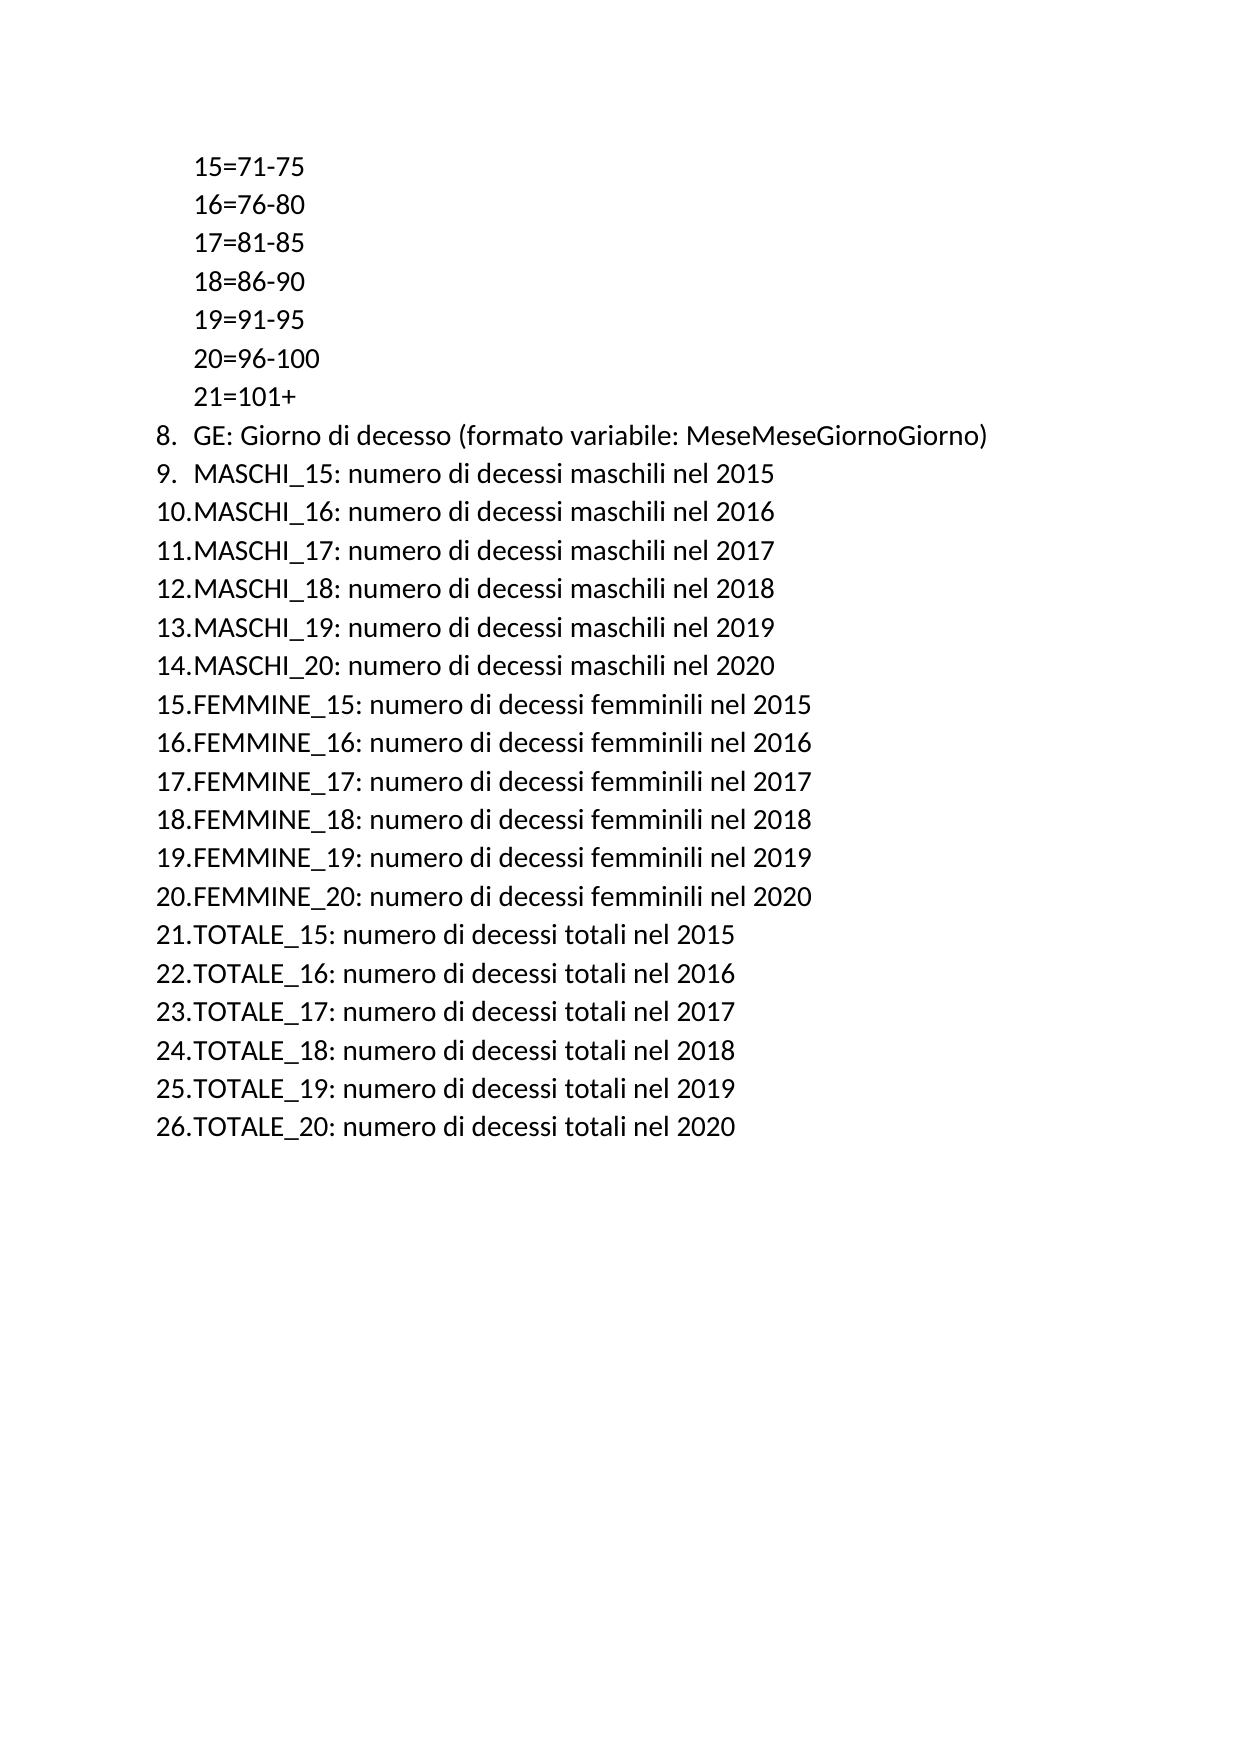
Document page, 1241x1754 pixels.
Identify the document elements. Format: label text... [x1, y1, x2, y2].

list 19=91-95 [193, 301, 1122, 337]
list FEMMINE_17: numero di decessi femminili nel 2017 [156, 763, 1122, 798]
list 20=96-100 [193, 340, 1122, 375]
list MASCHI_17: numero di decessi maschili nel 2017 [156, 532, 1122, 568]
list FEMMINE_19: numero di decessi femminili nel 2019 [156, 839, 1122, 875]
list MASCHI_15: numero di decessi maschili nel 2015 [156, 455, 1122, 491]
list 21=101+ [193, 378, 1122, 414]
list FEMMINE_20: numero di decessi femminili nel 2020 [156, 878, 1122, 913]
list 18=86-90 [193, 263, 1122, 298]
list TOTALE_20: numero di decessi totali nel 2020 [156, 1108, 1122, 1144]
list GE: Giorno di decesso (formato variabile: MeseMeseGiornoGiorno) [156, 417, 1122, 452]
list FEMMINE_18: numero di decessi femminili nel 2018 [156, 801, 1122, 837]
list 17=81-85 [193, 224, 1122, 260]
list MASCHI_16: numero di decessi maschili nel 2016 [156, 493, 1122, 529]
list TOTALE_19: numero di decessi totali nel 2019 [156, 1070, 1122, 1106]
list MASCHI_18: numero di decessi maschili nel 2018 [156, 570, 1122, 606]
list MASCHI_20: numero di decessi maschili nel 2020 [156, 647, 1122, 683]
list 15=71-75 [193, 148, 1122, 183]
list TOTALE_17: numero di decessi totali nel 2017 [156, 993, 1122, 1029]
list 16=76-80 [193, 186, 1122, 222]
list TOTALE_16: numero di decessi totali nel 2016 [156, 955, 1122, 990]
list FEMMINE_16: numero di decessi femminili nel 2016 [156, 724, 1122, 760]
list TOTALE_15: numero di decessi totali nel 2015 [156, 916, 1122, 952]
list TOTALE_18: numero di decessi totali nel 2018 [156, 1032, 1122, 1067]
list FEMMINE_15: numero di decessi femminili nel 2015 [156, 686, 1122, 721]
list MASCHI_19: numero di decessi maschili nel 2019 [156, 609, 1122, 644]
